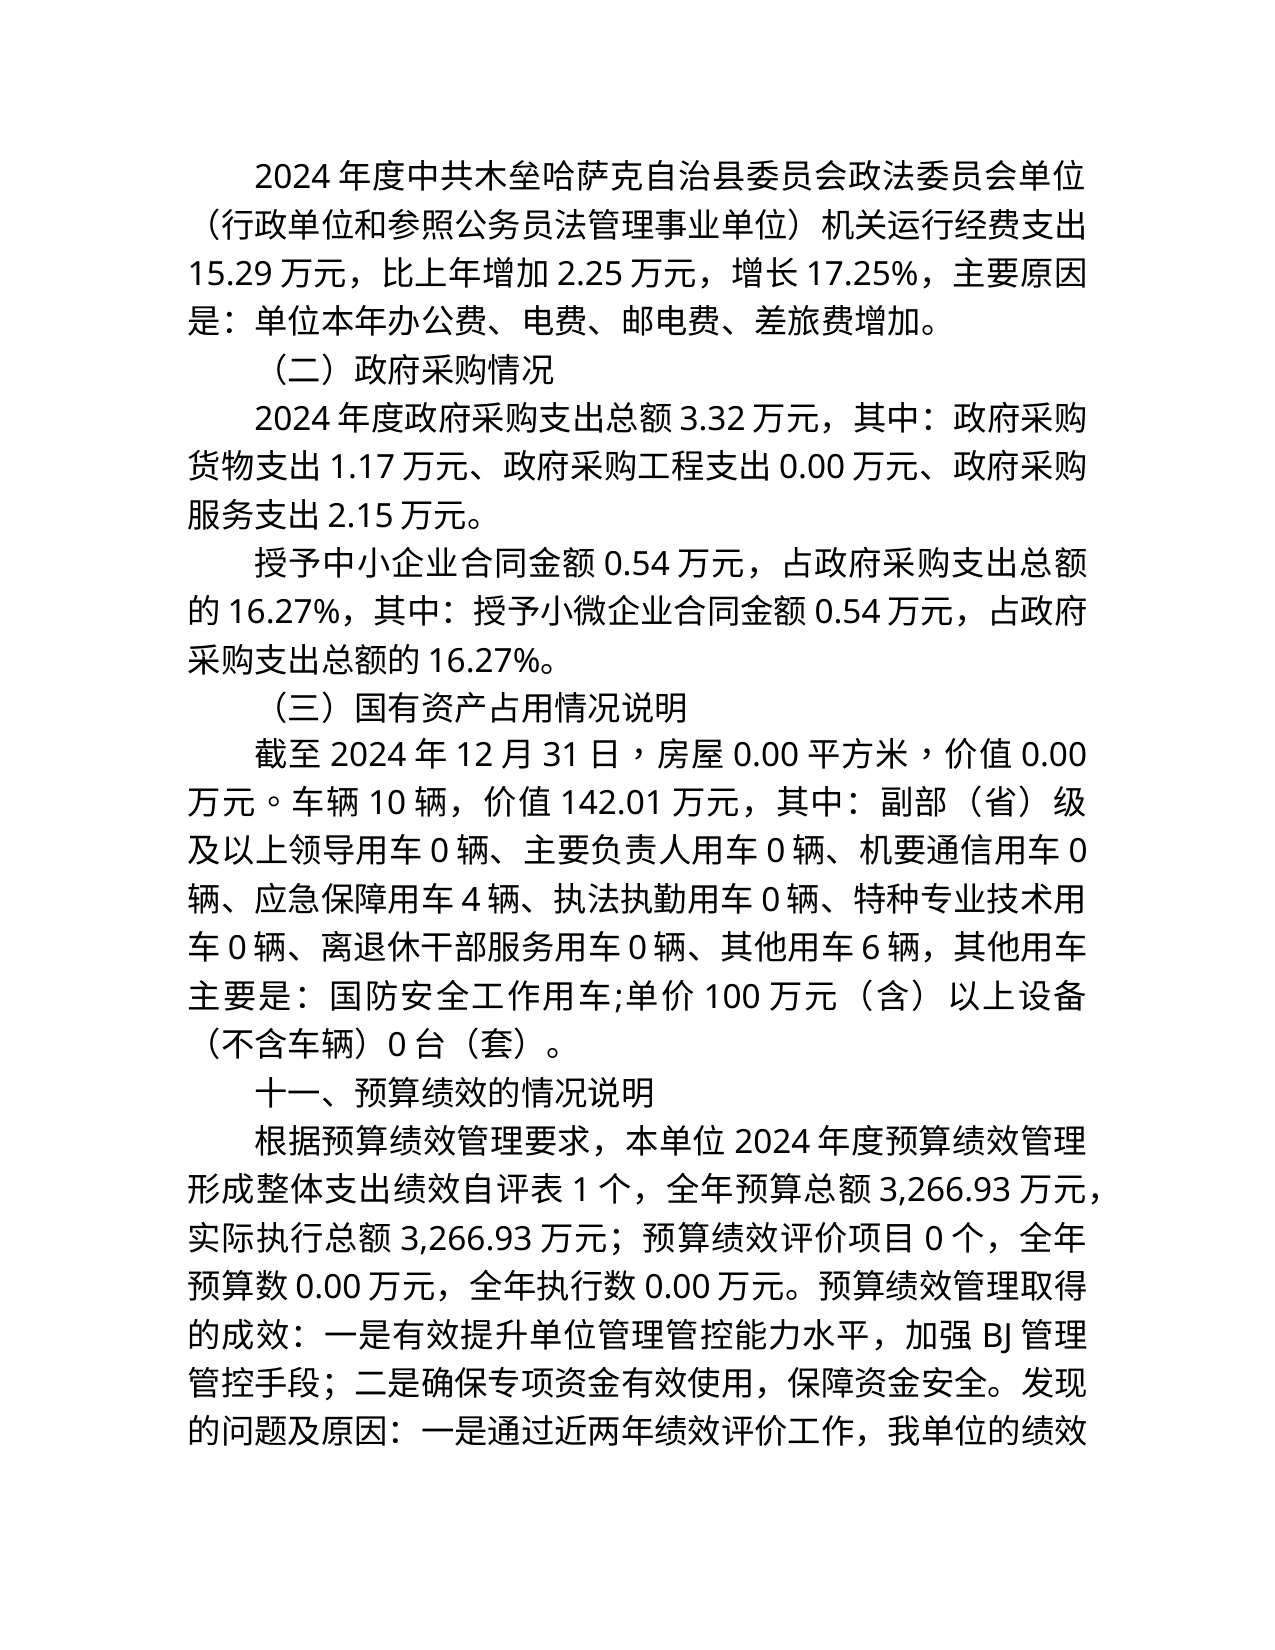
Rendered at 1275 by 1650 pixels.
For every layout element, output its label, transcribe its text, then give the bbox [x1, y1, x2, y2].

text 十一、预算绩效的情况说明 [187, 1066, 1087, 1115]
text 2024年度中共木垒哈萨克自治县委员会政法委员会单位（行政单位和参照公务员法管理事业单位）机关运行经费支出15.29万元，比上年增加2.25万元，增长17.25%，主要原因是：单位本年办公费、电费、邮电费、差旅费增加。 [187, 150, 1087, 343]
text 2024年度政府采购支出总额3.32万元，其中：政府采购货物支出1.17万元、政府采购工程支出0.00万元、政府采购服务支出2.15万元。 [187, 392, 1087, 537]
text （三）国有资产占用情况说明 [187, 682, 1087, 730]
text （二）政府采购情况 [187, 343, 1087, 392]
text 截至2024年12月31日，房屋0.00平方米，价值0.00万元。车辆10辆，价值142.01万元，其中：副部（省）级及以上领导用车0辆、主要负责人用车0辆、机要通信用车0辆、应急保障用车4辆、执法执勤用车0辆、特种专业技术用车0辆、离退休干部服务用车0辆、其他用车6辆，其他用车主要是：国防安全工作用车;单价100万元（含）以上设备（不含车辆）0台（套）。 [187, 730, 1087, 1066]
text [187, 1115, 1087, 1453]
text 授予中小企业合同金额0.54万元，占政府采购支出总额的16.27%，其中：授予小微企业合同金额0.54万元，占政府采购支出总额的16.27%。 [187, 537, 1087, 682]
